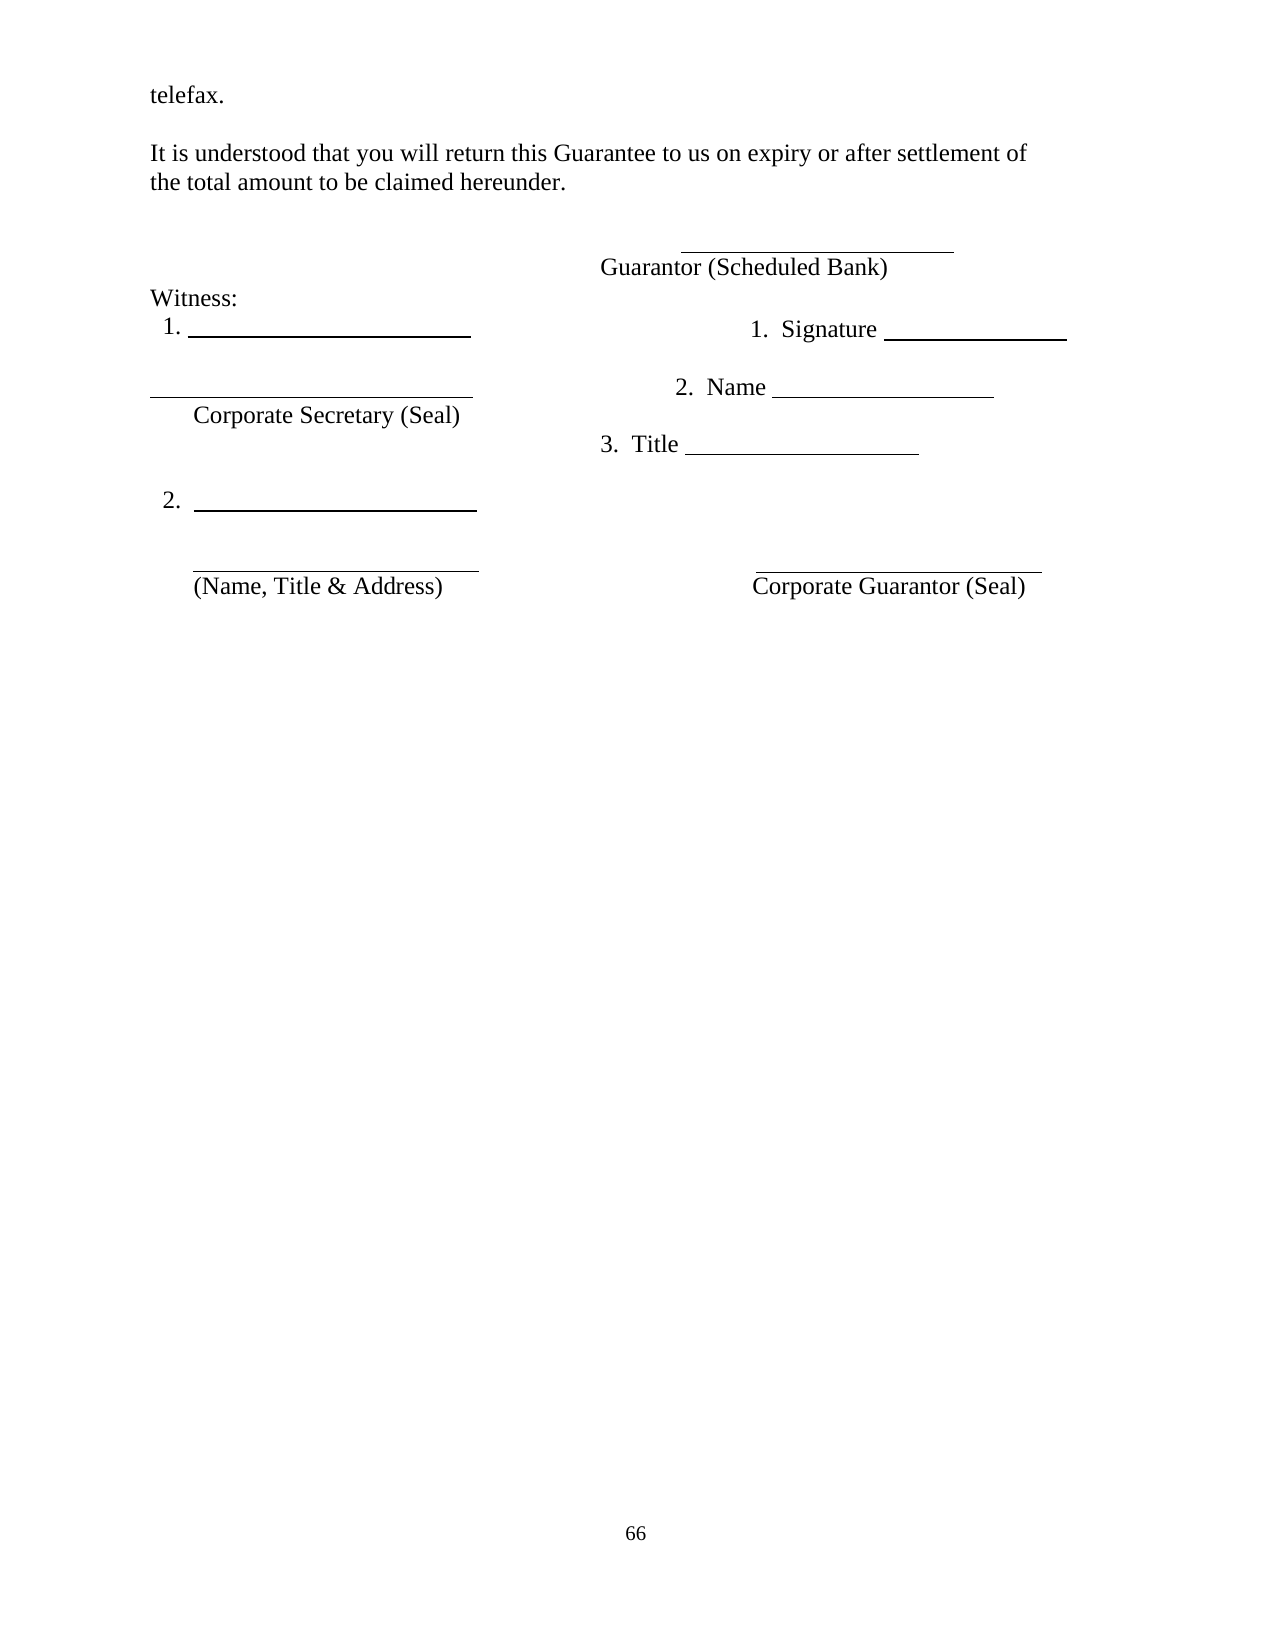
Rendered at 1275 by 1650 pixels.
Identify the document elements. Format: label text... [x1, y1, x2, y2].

text 1. Signature [750, 315, 1096, 342]
text (Name, Title & Address) Corporate Guarantor (Seal) [193, 571, 1096, 599]
text 3. Title [600, 429, 1096, 456]
text It is understood that you will return this Guarantee to us on expiry or after settlement of the total amount to be claimed hereunder. [150, 138, 1058, 196]
text 2. Name [675, 372, 1096, 401]
text Guarantor (Scheduled Bank) [600, 253, 1096, 280]
text Witness: [150, 283, 472, 312]
text telefax. [150, 81, 1096, 109]
text 2. [162, 486, 1096, 513]
text Corporate Secretary (Seal) [193, 400, 463, 429]
text 1. [162, 312, 478, 339]
